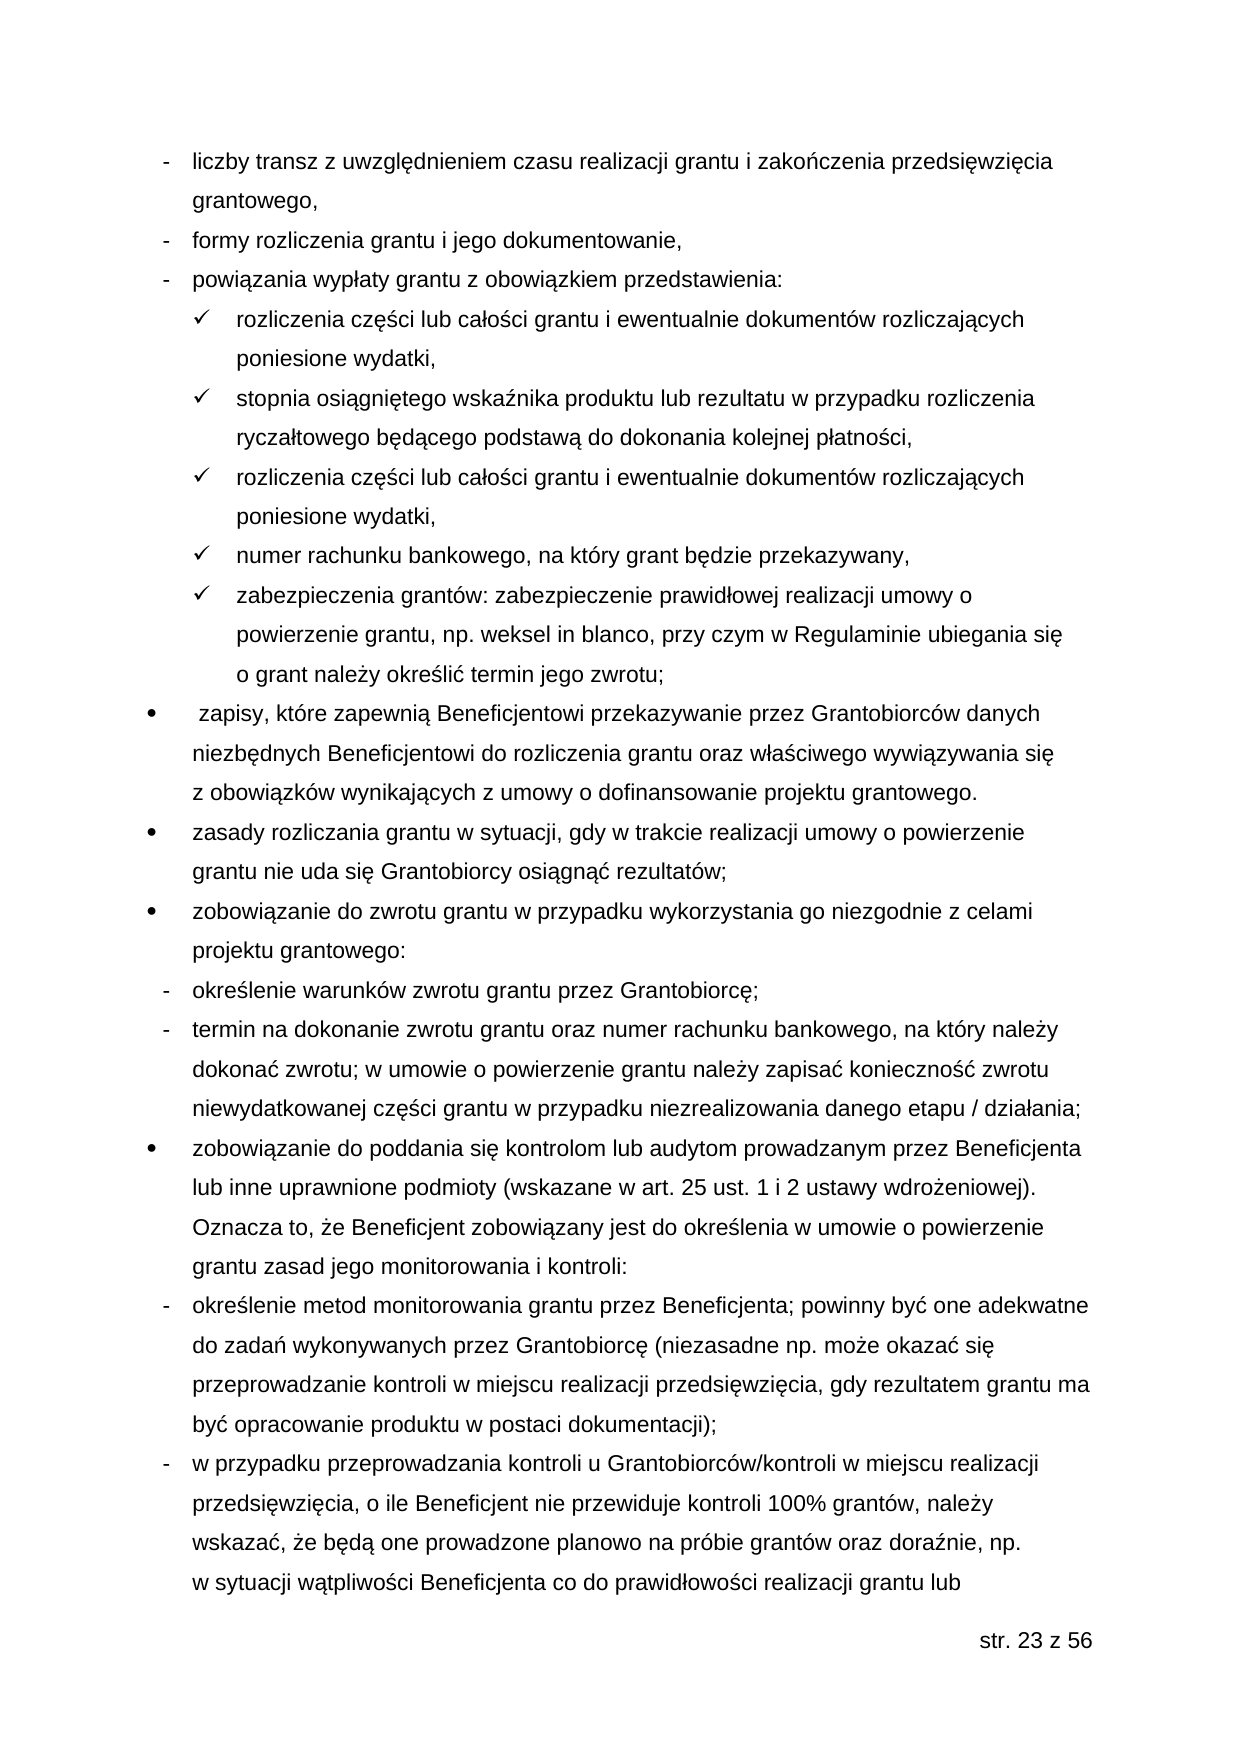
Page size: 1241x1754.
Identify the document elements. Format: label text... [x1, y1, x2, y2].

text - formy rozliczenia grantu i jego dokumentowanie, [162, 227, 1093, 253]
list numer rachunku bankowego, na który grant będzie przekazywany, [192, 542, 1093, 569]
list zabezpieczenia grantów: zabezpieczenie prawidłowej realizacji umowy o powierzenie grantu, np. weksel in blanco, przy czym w Regulaminie ubiegania się o grant należy określić termin jego zwrotu; [192, 582, 1093, 687]
text - powiązania wypłaty grantu z obowiązkiem przedstawienia: [162, 266, 1093, 292]
list zasady rozliczania grantu w sytuacji, gdy w trakcie realizacji umowy o powierzenie grantu nie uda się Grantobiorcy osiągnąć rezultatów; [148, 819, 1093, 884]
text - termin na dokonanie zwrotu grantu oraz numer rachunku bankowego, na który należy dokonać zwrotu; w umowie o powierzenie grantu należy zapisać konieczność zwrotu niewydatkowanej części grantu w przypadku niezrealizowania danego etapu / działania; [162, 1016, 1093, 1121]
text - określenie metod monitorowania grantu przez Beneficjenta; powinny być one adekwatne do zadań wykonywanych przez Grantobiorcę (niezasadne np. może okazać się przeprowadzanie kontroli w miejscu realizacji przedsięwzięcia, gdy rezultatem grantu ma być opracowanie produktu w postaci dokumentacji); [162, 1292, 1093, 1437]
text - określenie warunków zwrotu grantu przez Grantobiorcę; [162, 977, 1093, 1003]
list rozliczenia części lub całości grantu i ewentualnie dokumentów rozliczających poniesione wydatki, [192, 463, 1093, 529]
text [162, 1450, 1093, 1595]
list zobowiązanie do poddania się kontrolom lub audytom prowadzanym przez Beneficjenta lub inne uprawnione podmioty (wskazane w art. 25 ust. 1 i 2 ustawy wdrożeniowej). Oznacza to, że Beneficjent zobowiązany jest do określenia w umowie o powierzenie grantu zasad jego monitorowania i kontroli: [148, 1134, 1093, 1279]
list zapisy, które zapewnią Beneficjentowi przekazywanie przez Grantobiorców danych niezbędnych Beneficjentowi do rozliczenia grantu oraz właściwego wywiązywania się z obowiązków wynikających z umowy o dofinansowanie projektu grantowego. [148, 700, 1093, 806]
list stopnia osiągniętego wskaźnika produktu lub rezultatu w przypadku rozliczenia ryczałtowego będącego podstawą do dokonania kolejnej płatności, [192, 384, 1093, 450]
list zobowiązanie do zwrotu grantu w przypadku wykorzystania go niezgodnie z celami projektu grantowego: [148, 898, 1093, 963]
text - liczby transz z uwzględnieniem czasu realizacji grantu i zakończenia przedsięwzięcia grantowego, [162, 148, 1093, 213]
list rozliczenia części lub całości grantu i ewentualnie dokumentów rozliczających poniesione wydatki, [192, 306, 1093, 371]
